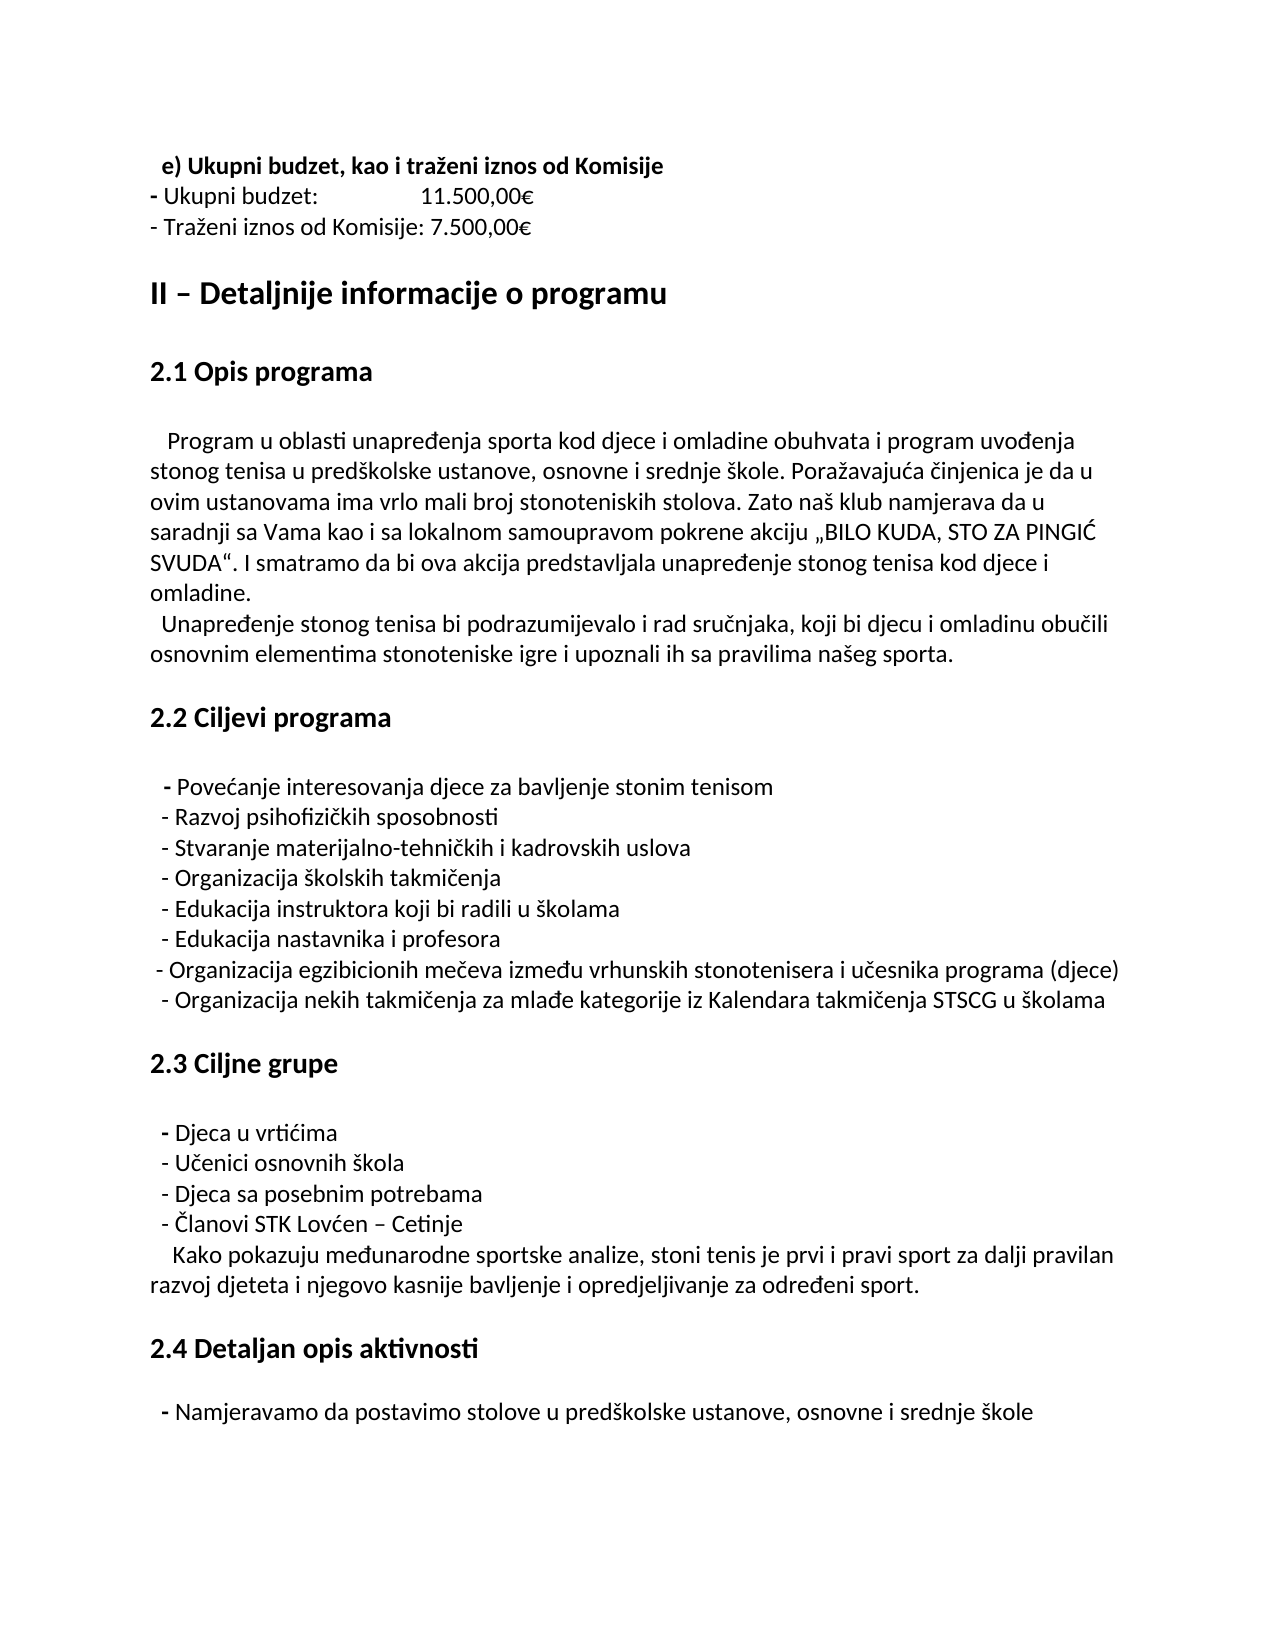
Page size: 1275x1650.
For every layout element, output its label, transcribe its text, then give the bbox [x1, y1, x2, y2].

text e) Ukupni budzet, kao i traženi iznos od Komisije [150, 150, 1125, 181]
text - Djeca sa posebnim potrebama [150, 1178, 1125, 1208]
text - Traženi iznos od Komisije: 7.500,00€ [150, 211, 1125, 242]
text Unapređenje stonog tenisa bi podrazumijevalo i rad sručnjaka, koji bi djecu i omladinu obučili osnovnim elementima stonoteniske igre i upoznali ih sa pravilima našeg sporta. [150, 608, 1125, 669]
text - Organizacija egzibicionih mečeva između vrhunskih stonotenisera i učesnika programa (djece) [150, 954, 1125, 984]
text - Učenici osnovnih škola [150, 1147, 1125, 1178]
text 2.2 Ciljevi programa [150, 699, 1125, 735]
text - Ukupni budzet: 11.500,00€ [150, 181, 1125, 211]
text - Djeca u vrtićima [150, 1117, 1125, 1147]
text 2.3 Ciljne grupe [150, 1045, 1125, 1081]
text 2.4 Detaljan opis aktivnosti [150, 1330, 1125, 1366]
text - Namjeravamo da postavimo stolove u predškolske ustanove, osnovne i srednje škole [150, 1396, 1125, 1427]
text - Edukacija nastavnika i profesora [150, 923, 1125, 954]
text - Organizacija nekih takmičenja za mlađe kategorije iz Kalendara takmičenja STSCG u školama [150, 984, 1125, 1015]
text - Edukacija instruktora koji bi radili u školama [150, 893, 1125, 923]
text - Organizacija školskih takmičenja [150, 862, 1125, 893]
text II – Detaljnije informacije o programu [150, 272, 1125, 313]
text Program u oblasti unapređenja sporta kod djece i omladine obuhvata i program uvođenja stonog tenisa u predškolske ustanove, osnovne i srednje škole. Poražavajuća činjenica je da u ovim ustanovama ima vrlo mali broj stonoteniskih stolova. Zato naš klub namjerava da u saradnji sa Vama kao i sa lokalnom samoupravom pokrene akciju „BILO KUDA, STO ZA PINGIĆ SVUDA“. I smatramo da bi ova akcija predstavljala unapređenje stonog tenisa kod djece i omladine. [150, 425, 1125, 608]
text - Članovi STK Lovćen – Cetinje [150, 1208, 1125, 1239]
text - Razvoj psihofizičkih sposobnosti [150, 801, 1125, 832]
text Kako pokazuju međunarodne sportske analize, stoni tenis je prvi i pravi sport za dalji pravilan razvoj djeteta i njegovo kasnije bavljenje i opredjeljivanje za određeni sport. [150, 1239, 1125, 1300]
text 2.1 Opis programa [150, 353, 1125, 389]
text - Stvaranje materijalno-tehničkih i kadrovskih uslova [150, 832, 1125, 862]
text - Povećanje interesovanja djece za bavljenje stonim tenisom [150, 771, 1125, 801]
